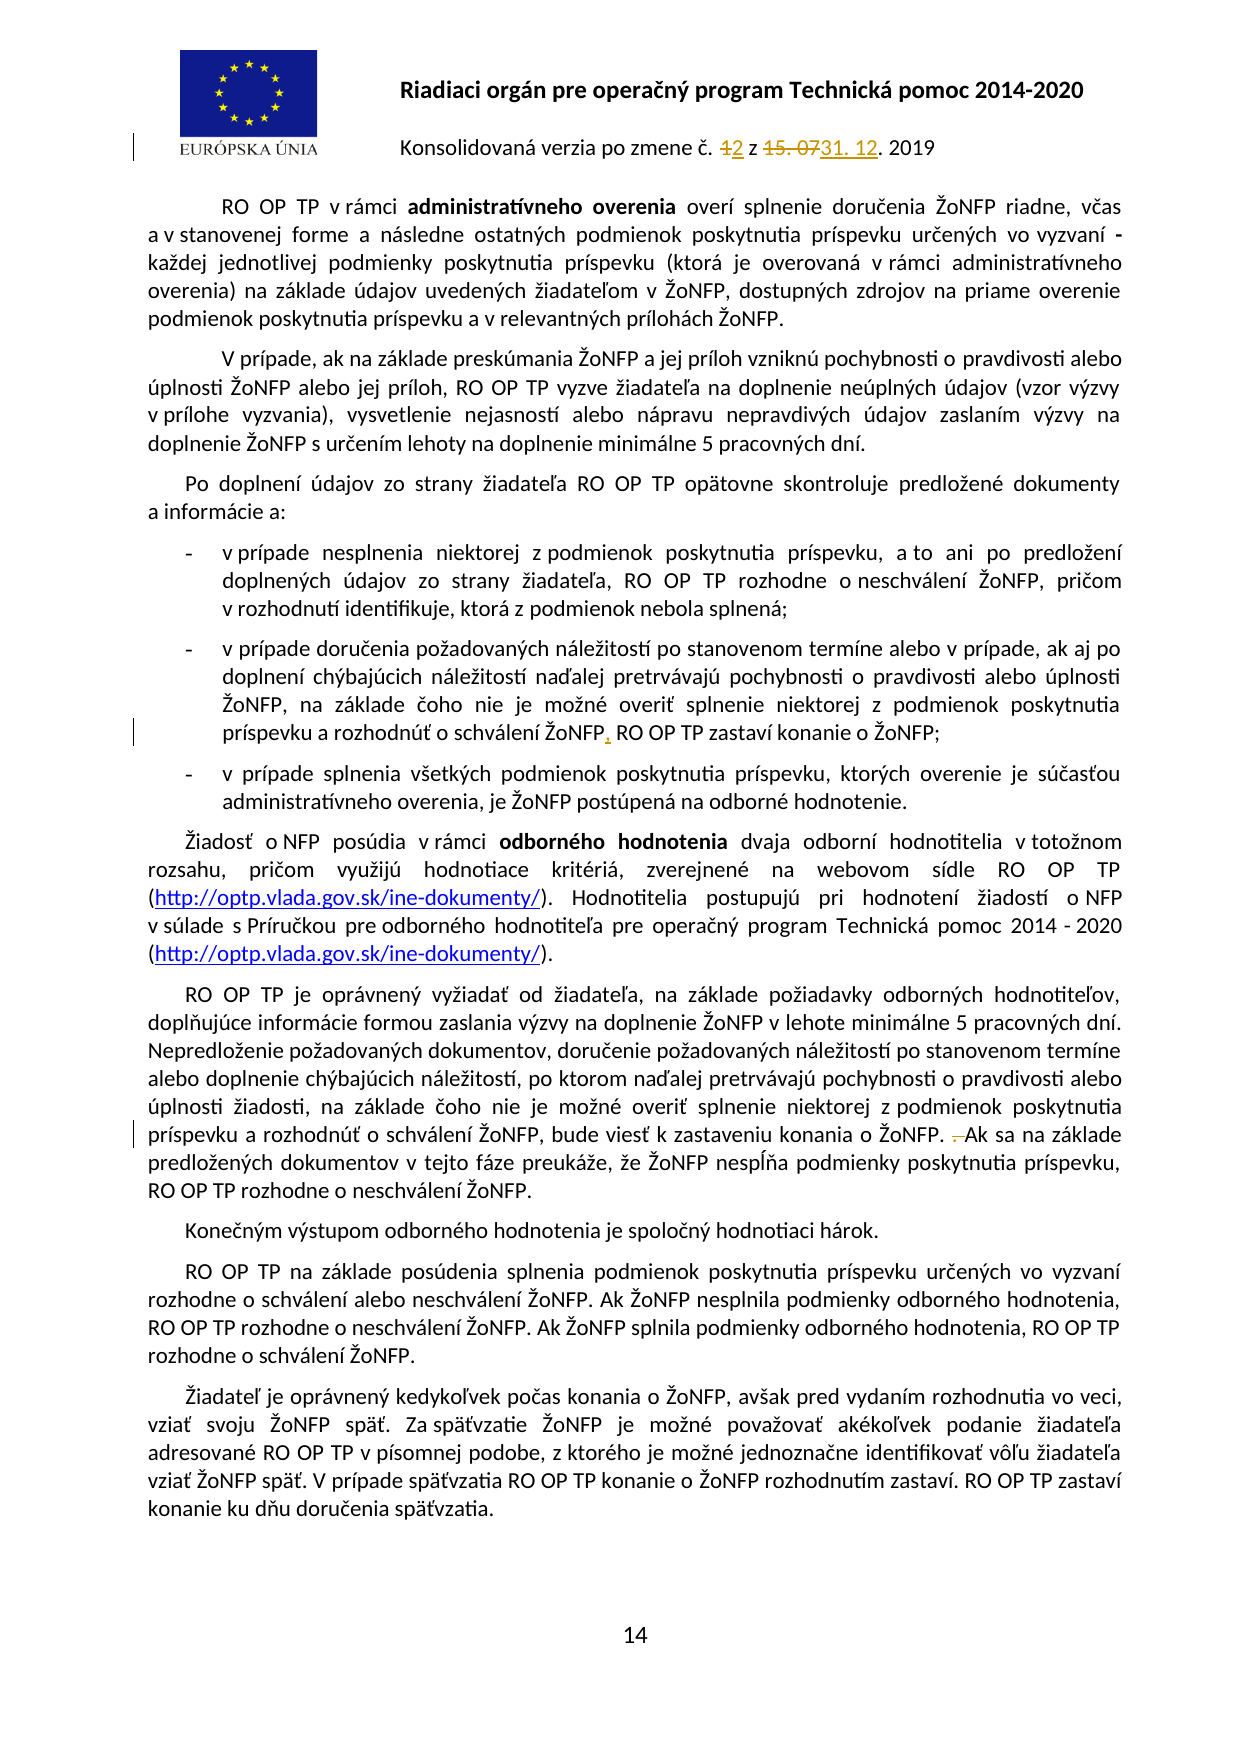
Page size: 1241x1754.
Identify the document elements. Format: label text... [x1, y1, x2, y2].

text RO OP TP je oprávnený vyžiadať od žiadateľa, na základe požiadavky odborných hodnotiteľov, doplňujúce informácie formou zaslania výzvy na doplnenie ŽoNFP v lehote minimálne 5 pracovných dní. Nepredloženie požadovaných dokumentov, doručenie požadovaných náležitostí po stanovenom termíne alebo doplnenie chýbajúcich náležitostí, po ktorom naďalej pretrvávajú pochybnosti o pravdivosti alebo úplnosti žiadosti, na základe čoho nie je možné overiť splnenie niektorej z podmienok poskytnutia príspevku a rozhodnúť o schválení ŽoNFP, bude viesť k zastaveniu konania o ŽoNFP. Ak sa na základe predložených dokumentov v tejto fáze preukáže, že ŽoNFP nespĺňa podmienky poskytnutia príspevku, RO OP TP rozhodne o neschválení ŽoNFP. [148, 980, 1122, 1204]
text Žiadateľ je oprávnený kedykoľvek počas konania o ŽoNFP, avšak pred vydaním rozhodnutia vo veci, vziať svoju ŽoNFP späť. Za späťvzatie ŽoNFP je možné považovať akékoľvek podanie žiadateľa adresované RO OP TP v písomnej podobe, z ktorého je možné jednoznačne identifikovať vôľu žiadateľa vziať ŽoNFP späť. V prípade späťvzatia RO OP TP konanie o ŽoNFP rozhodnutím zastaví. RO OP TP zastaví konanie ku dňu doručenia späťvzatia. [148, 1382, 1122, 1522]
text V prípade, ak na základe preskúmania ŽoNFP a jej príloh vzniknú pochybnosti o pravdivosti alebo úplnosti ŽoNFP alebo jej príloh, RO OP TP vyzve žiadateľa na doplnenie neúplných údajov (vzor výzvy v prílohe vyzvania), vysvetlenie nejasností alebo nápravu nepravdivých údajov zaslaním výzvy na doplnenie ŽoNFP s určením lehoty na doplnenie minimálne 5 pracovných dní. [148, 344, 1122, 457]
list v prípade doručenia požadovaných náležitostí po stanovenom termíne alebo v prípade, ak aj po doplnení chýbajúcich náležitostí naďalej pretrvávajú pochybnosti o pravdivosti alebo úplnosti ŽoNFP, na základe čoho nie je možné overiť splnenie niektorej z podmienok poskytnutia príspevku a rozhodnúť o schválení ŽoNFP RO OP TP zastaví konanie o ŽoNFP; [185, 634, 1122, 746]
text Konečným výstupom odborného hodnotenia je spoločný hodnotiaci hárok. [148, 1217, 1122, 1245]
picture [179, 50, 318, 155]
text Žiadosť o NFP posúdia v rámci odborného hodnotenia dvaja odborní hodnotitelia v totožnom rozsahu, pričom využijú hodnotiace kritériá, zverejnené na webovom sídle RO OP TP (http://optp.vlada.gov.sk/ine-dokumenty/). Hodnotitelia postupujú pri hodnotení žiadostí o NFP v súlade s Príručkou pre odborného hodnotiteľa pre operačný program Technická pomoc 2014 - 2020 (http://optp.vlada.gov.sk/ine-dokumenty/). [148, 827, 1122, 967]
list v prípade nesplnenia niektorej z podmienok poskytnutia príspevku, a to ani po predložení doplnených údajov zo strany žiadateľa, RO OP TP rozhodne o neschválení ŽoNFP, pričom v rozhodnutí identifikuje, ktorá z podmienok nebola splnená; [185, 538, 1122, 622]
text Po doplnení údajov zo strany žiadateľa RO OP TP opätovne skontroluje predložené dokumenty a informácie a: [148, 469, 1122, 525]
text RO OP TP na základe posúdenia splnenia podmienok poskytnutia príspevku určených vo vyzvaní rozhodne o schválení alebo neschválení ŽoNFP. Ak ŽoNFP nesplnila podmienky odborného hodnotenia, RO OP TP rozhodne o neschválení ŽoNFP. Ak ŽoNFP splnila podmienky odborného hodnotenia, RO OP TP rozhodne o schválení ŽoNFP. [148, 1257, 1122, 1369]
text RO OP TP v rámci administratívneho overenia overí splnenie doručenia ŽoNFP riadne, včas a v stanovenej forme a následne ostatných podmienok poskytnutia príspevku určených vo vyzvaní - každej jednotlivej podmienky poskytnutia príspevku (ktorá je overovaná v rámci administratívneho overenia) na základe údajov uvedených žiadateľom v ŽoNFP, dostupných zdrojov na priame overenie podmienok poskytnutia príspevku a v relevantných prílohách ŽoNFP. [148, 192, 1122, 332]
list v prípade splnenia všetkých podmienok poskytnutia príspevku, ktorých overenie je súčasťou administratívneho overenia, je ŽoNFP postúpená na odborné hodnotenie. [185, 759, 1122, 815]
